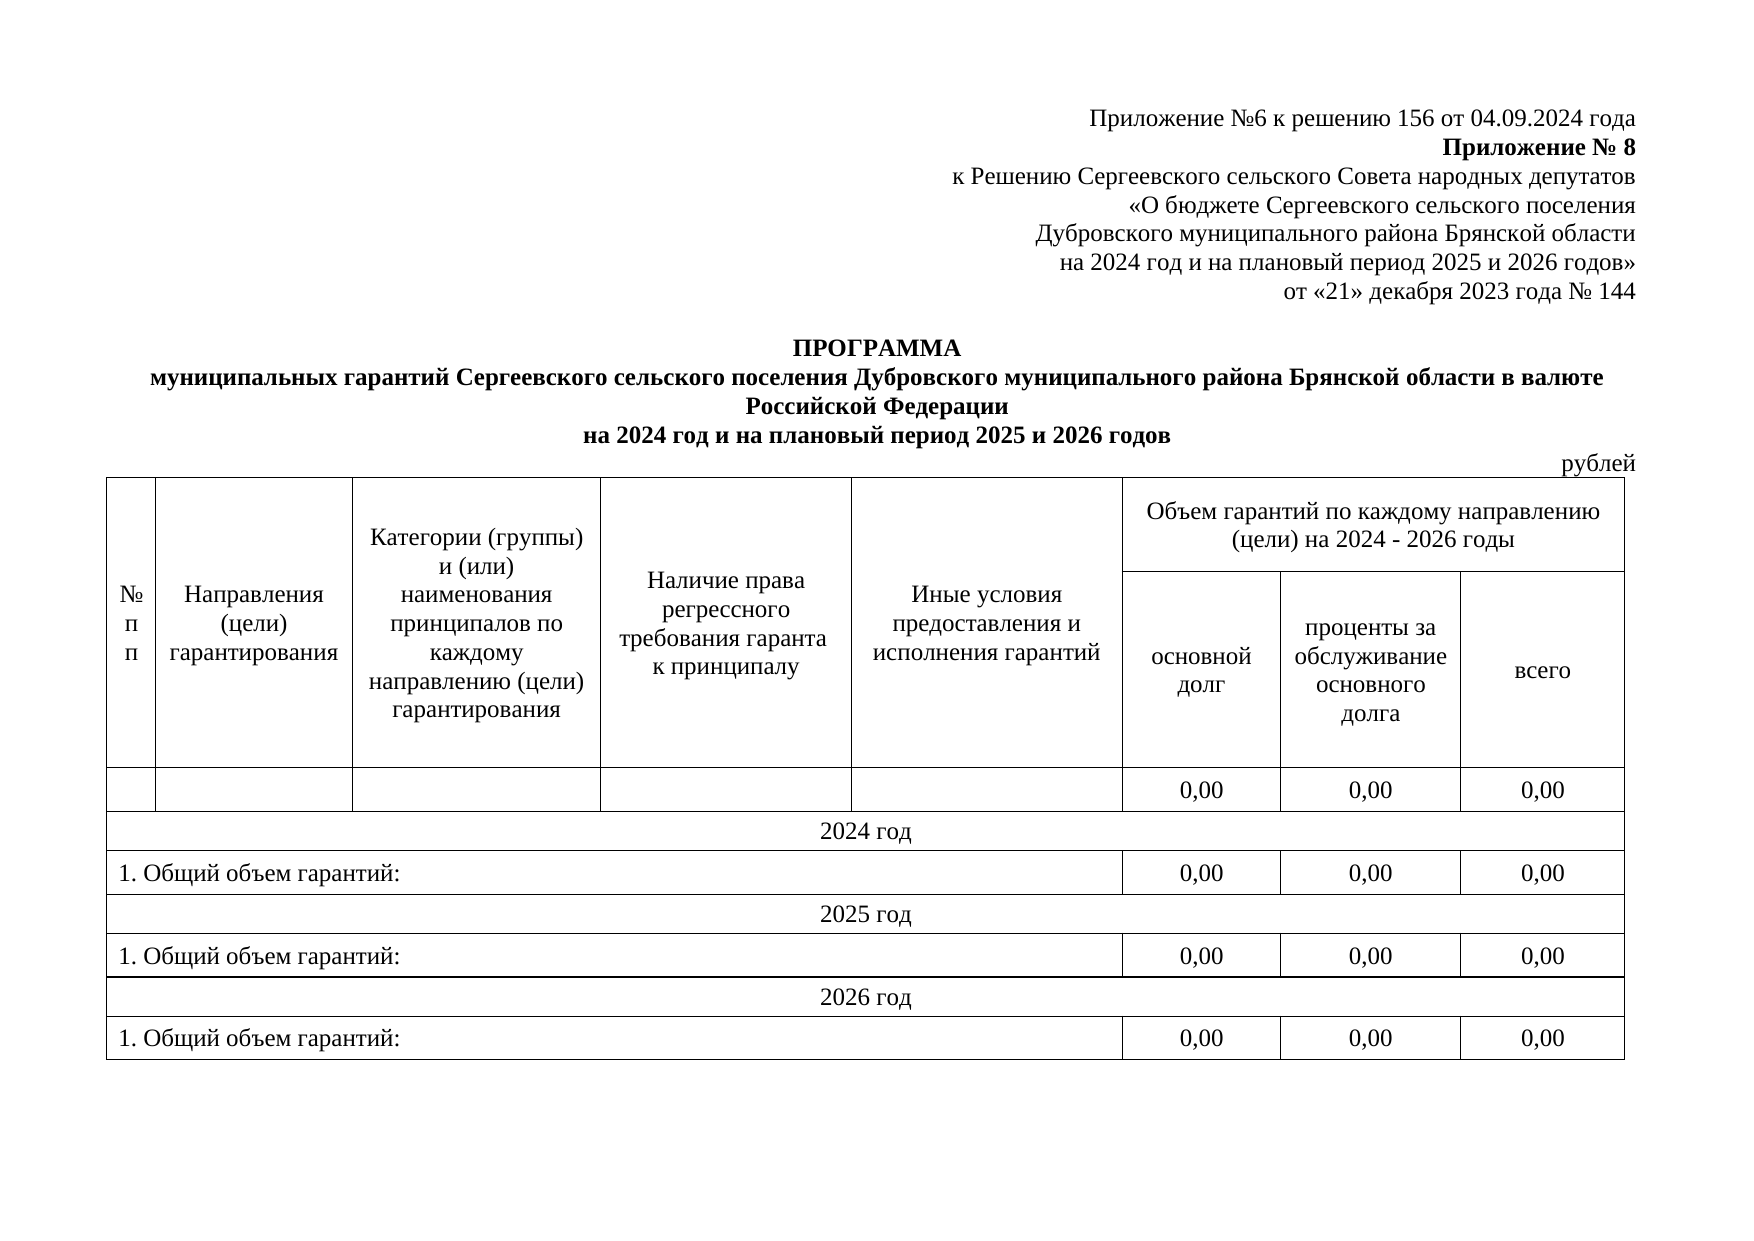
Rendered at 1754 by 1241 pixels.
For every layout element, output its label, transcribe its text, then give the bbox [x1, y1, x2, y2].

table_header № пп [107, 478, 155, 767]
table_header Направления (цели) гарантирования [156, 478, 352, 767]
table_cell 0,00 [1461, 768, 1624, 811]
table_cell 2024 год [107, 812, 1624, 850]
table_cell 1. Общий объем гарантий: [107, 1017, 1122, 1059]
table_cell [107, 768, 155, 811]
table_cell 0,00 [1281, 851, 1460, 894]
table_cell 0,00 [1123, 1017, 1280, 1059]
text Приложение № 8 [118, 132, 1636, 161]
text Дубровского муниципального района Брянской области [118, 218, 1636, 247]
table_cell 0,00 [1123, 768, 1280, 811]
table_cell 0,00 [1461, 1017, 1624, 1059]
table_header Наличие права регрессного требования гаранта к принципалу [601, 478, 851, 767]
table_header Иные условия предоставления и исполнения гарантий [852, 478, 1122, 767]
text рублей [118, 448, 1636, 477]
table_header Объем гарантий по каждому направлению (цели) на 2024 - 2026 годы [1123, 478, 1624, 571]
text на 2024 год и на плановый период 2025 и 2026 годов [118, 420, 1636, 448]
table_cell 0,00 [1123, 851, 1280, 894]
table_cell проценты за обслуживание основного долга [1281, 572, 1460, 767]
text ПРОГРАММА муниципальных гарантий Сергеевского сельского поселения Дубровского муниципального района Брянской области в валюте Российской Федерации [118, 333, 1636, 420]
table_cell 0,00 [1281, 934, 1460, 976]
text Приложение №6 к решению 156 от 04.09.2024 года [118, 103, 1636, 132]
text к Решению Сергеевского сельского Совета народных депутатов [118, 161, 1636, 190]
table_cell [156, 768, 352, 811]
text «О бюджете Сергеевского сельского поселения [118, 190, 1636, 218]
table_cell 1. Общий объем гарантий: [107, 934, 1122, 976]
text на 2024 год и на плановый период 2025 и 2026 годов» [118, 247, 1636, 276]
table_cell 0,00 [1281, 1017, 1460, 1059]
table_cell 1. Общий объем гарантий: [107, 851, 1122, 894]
table_cell 0,00 [1123, 934, 1280, 976]
text от «21» декабря 2023 года № 144 [118, 276, 1636, 305]
table_cell [852, 768, 1122, 811]
table_cell [601, 768, 851, 811]
table_cell 0,00 [1461, 934, 1624, 976]
table_cell [353, 768, 600, 811]
table_cell всего [1461, 572, 1624, 767]
table_cell 0,00 [1281, 768, 1460, 811]
table_cell 0,00 [1461, 851, 1624, 894]
table_cell 2026 год [107, 978, 1624, 1016]
table_cell 2025 год [107, 895, 1624, 933]
table_header Категории (группы) и (или) наименования принципалов по каждому направлению (цели) гарантирования [353, 478, 600, 767]
table_cell основной долг [1123, 572, 1280, 767]
